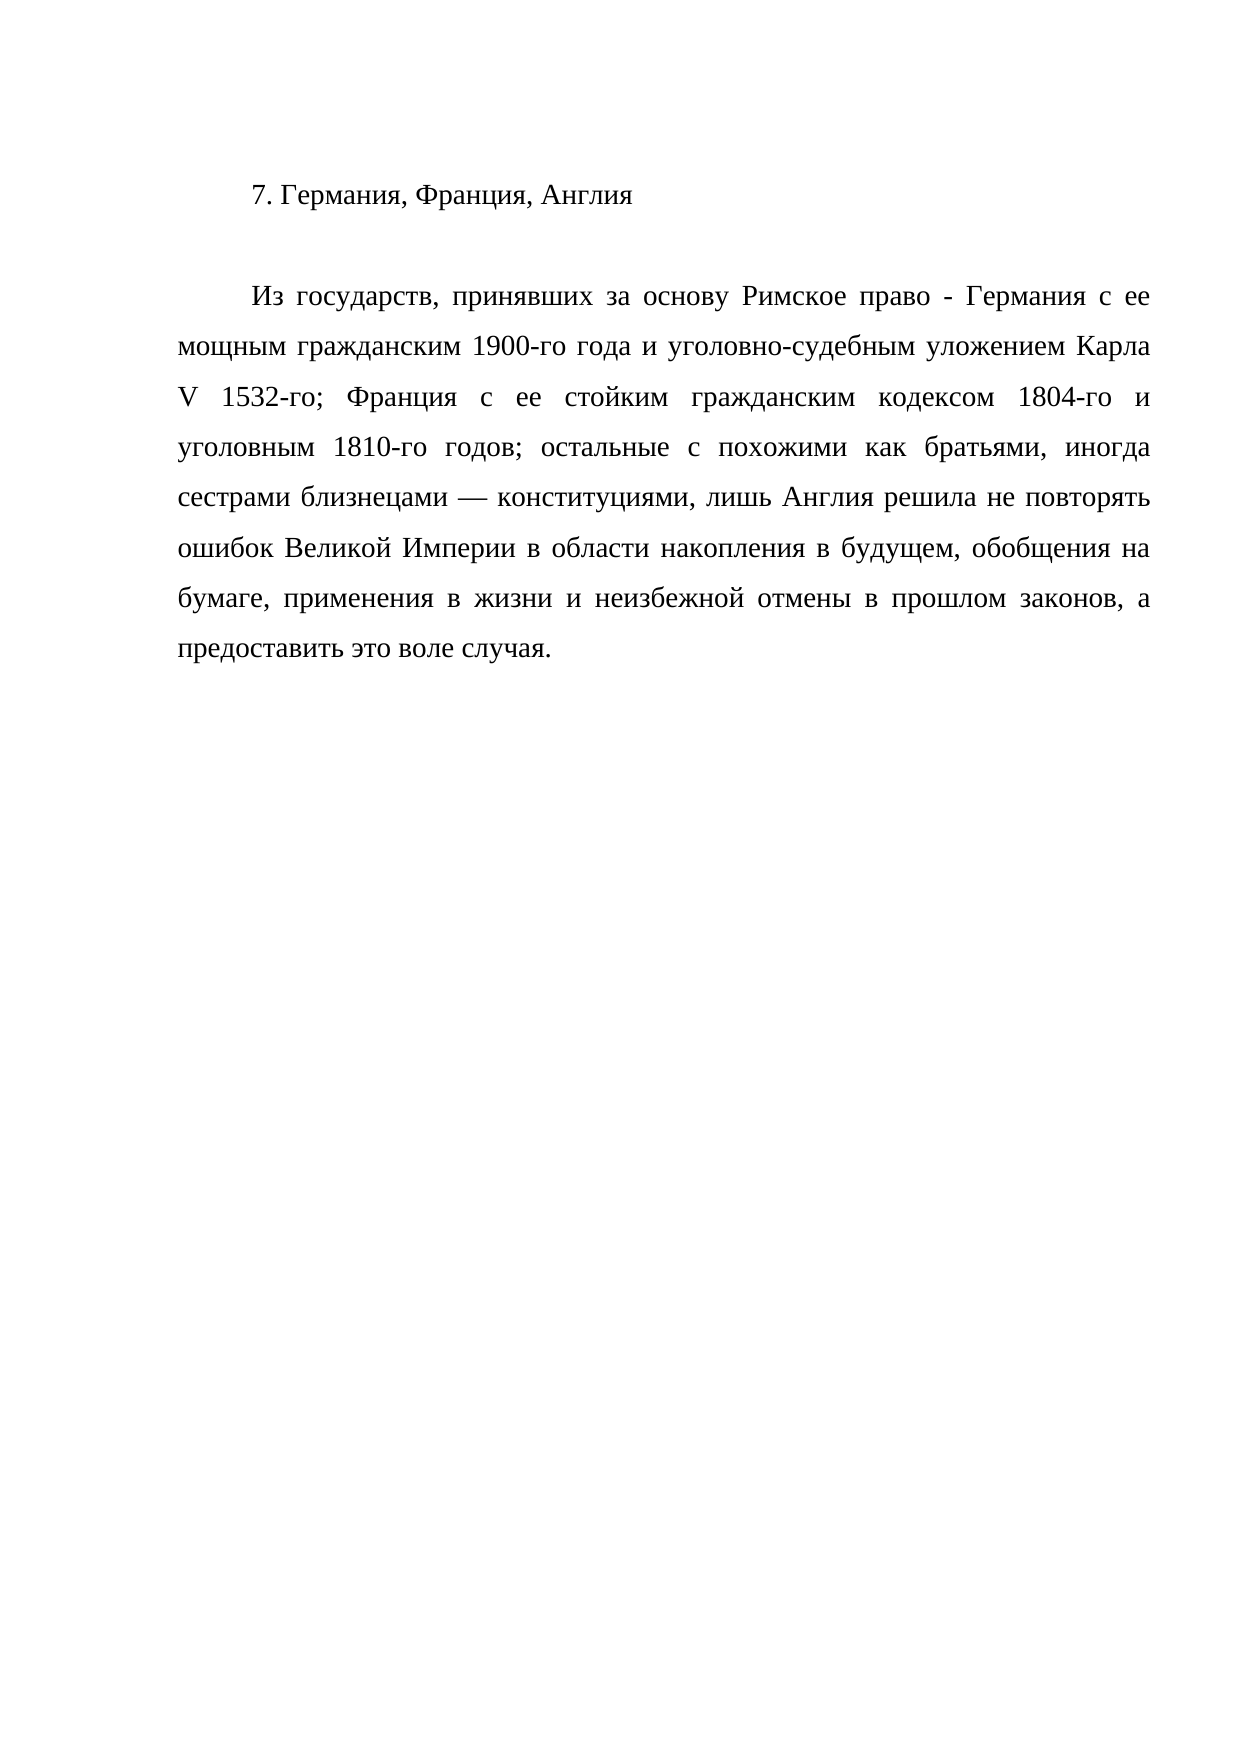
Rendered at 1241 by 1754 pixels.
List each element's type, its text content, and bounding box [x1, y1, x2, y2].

text 7. Германия, Франция, Англия [177, 177, 1152, 211]
text Из государств, принявших за основу Римское право - Германия с ее мощным гражданским 1900-го года и уголовно-судебным уложением Карла V 1532-го; Франция с ее стойким гражданским кодексом 1804-го и уголовным 1810-го годов; остальные с похожими как братьями, иногда сестрами близнецами — конституциями, лишь Англия решила не повторять ошибок Великой Империи в области накопления в будущем, обобщения на бумаге, применения в жизни и неизбежной отмены в прошлом законов, а предоставить это воле случая. [177, 278, 1152, 664]
